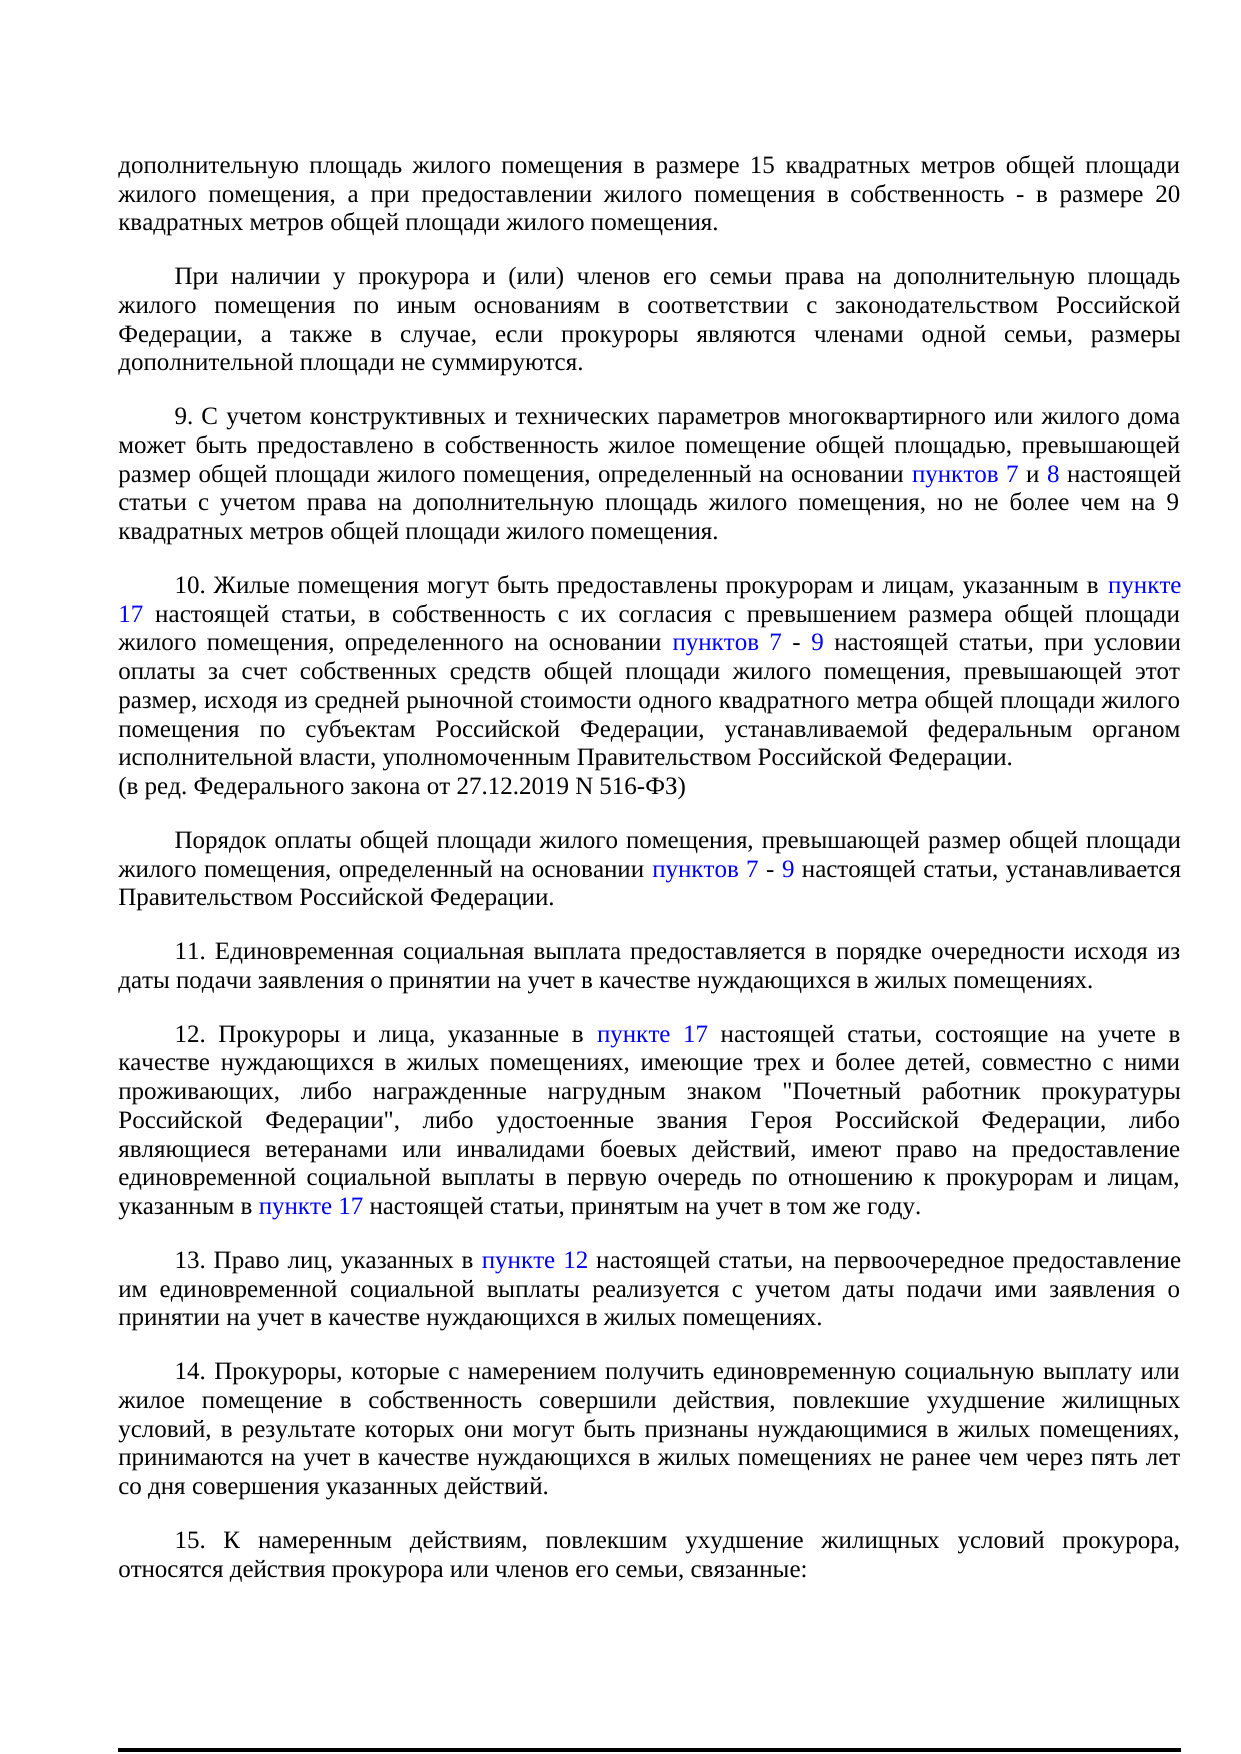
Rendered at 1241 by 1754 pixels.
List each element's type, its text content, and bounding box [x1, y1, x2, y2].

text 13. Право лиц, указанных в пункте 12 настоящей статьи, на первоочередное предоставление им единовременной социальной выплаты реализуется с учетом даты подачи ими заявления о принятии на учет в качестве нуждающихся в жилых помещениях. [118, 1245, 1181, 1331]
text 12. Прокуроры и лица, указанные в пункте 17 настоящей статьи, состоящие на учете в качестве нуждающихся в жилых помещениях, имеющие трех и более детей, совместно с ними проживающих, либо награжденные нагрудным знаком "Почетный работник прокуратуры Российской Федерации", либо удостоенные звания Героя Российской Федерации, либо являющиеся ветеранами или инвалидами боевых действий, имеют право на предоставление единовременной социальной выплаты в первую очередь по отношению к прокурорам и лицам, указанным в пункте 17 настоящей статьи, принятым на учет в том же году. [118, 1019, 1181, 1220]
text 11. Единовременная социальная выплата предоставляется в порядке очередности исходя из даты подачи заявления о принятии на учет в качестве нуждающихся в жилых помещениях. [118, 936, 1181, 994]
text 14. Прокуроры, которые с намерением получить единовременную социальную выплату или жилое помещение в собственность совершили действия, повлекшие ухудшение жилищных условий, в результате которых они могут быть признаны нуждающимися в жилых помещениях, принимаются на учет в качестве нуждающихся в жилых помещениях не ранее чем через пять лет со дня совершения указанных действий. [118, 1356, 1181, 1500]
text 9. С учетом конструктивных и технических параметров многоквартирного или жилого дома может быть предоставлено в собственность жилое помещение общей площадью, превышающей размер общей площади жилого помещения, определенный на основании пунктов 7 и 8 настоящей статьи с учетом права на дополнительную площадь жилого помещения, но не более чем на 9 квадратных метров общей площади жилого помещения. [118, 401, 1181, 545]
text (в ред. Федерального закона от 27.12.2019 N 516-ФЗ) [118, 771, 1181, 800]
text При наличии у прокурора и (или) членов его семьи права на дополнительную площадь жилого помещения по иным основаниям в соответствии с законодательством Российской Федерации, а также в случае, если прокуроры являются членами одной семьи, размеры дополнительной площади не суммируются. [118, 261, 1181, 376]
text 15. К намеренным действиям, повлекшим ухудшение жилищных условий прокурора, относятся действия прокурора или членов его семьи, связанные: [118, 1525, 1181, 1582]
text Порядок оплаты общей площади жилого помещения, превышающей размер общей площади жилого помещения, определенный на основании пунктов 7 - 9 настоящей статьи, устанавливается Правительством Российской Федерации. [118, 825, 1181, 911]
text 10. Жилые помещения могут быть предоставлены прокурорам и лицам, указанным в пункте 17 настоящей статьи, в собственность с их согласия с превышением размера общей площади жилого помещения, определенного на основании пунктов 7 - 9 настоящей статьи, при условии оплаты за счет собственных средств общей площади жилого помещения, превышающей этот размер, исходя из средней рыночной стоимости одного квадратного метра общей площади жилого помещения по субъектам Российской Федерации, устанавливаемой федеральным органом исполнительной власти, уполномоченным Правительством Российской Федерации. [118, 570, 1181, 771]
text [118, 150, 1181, 236]
